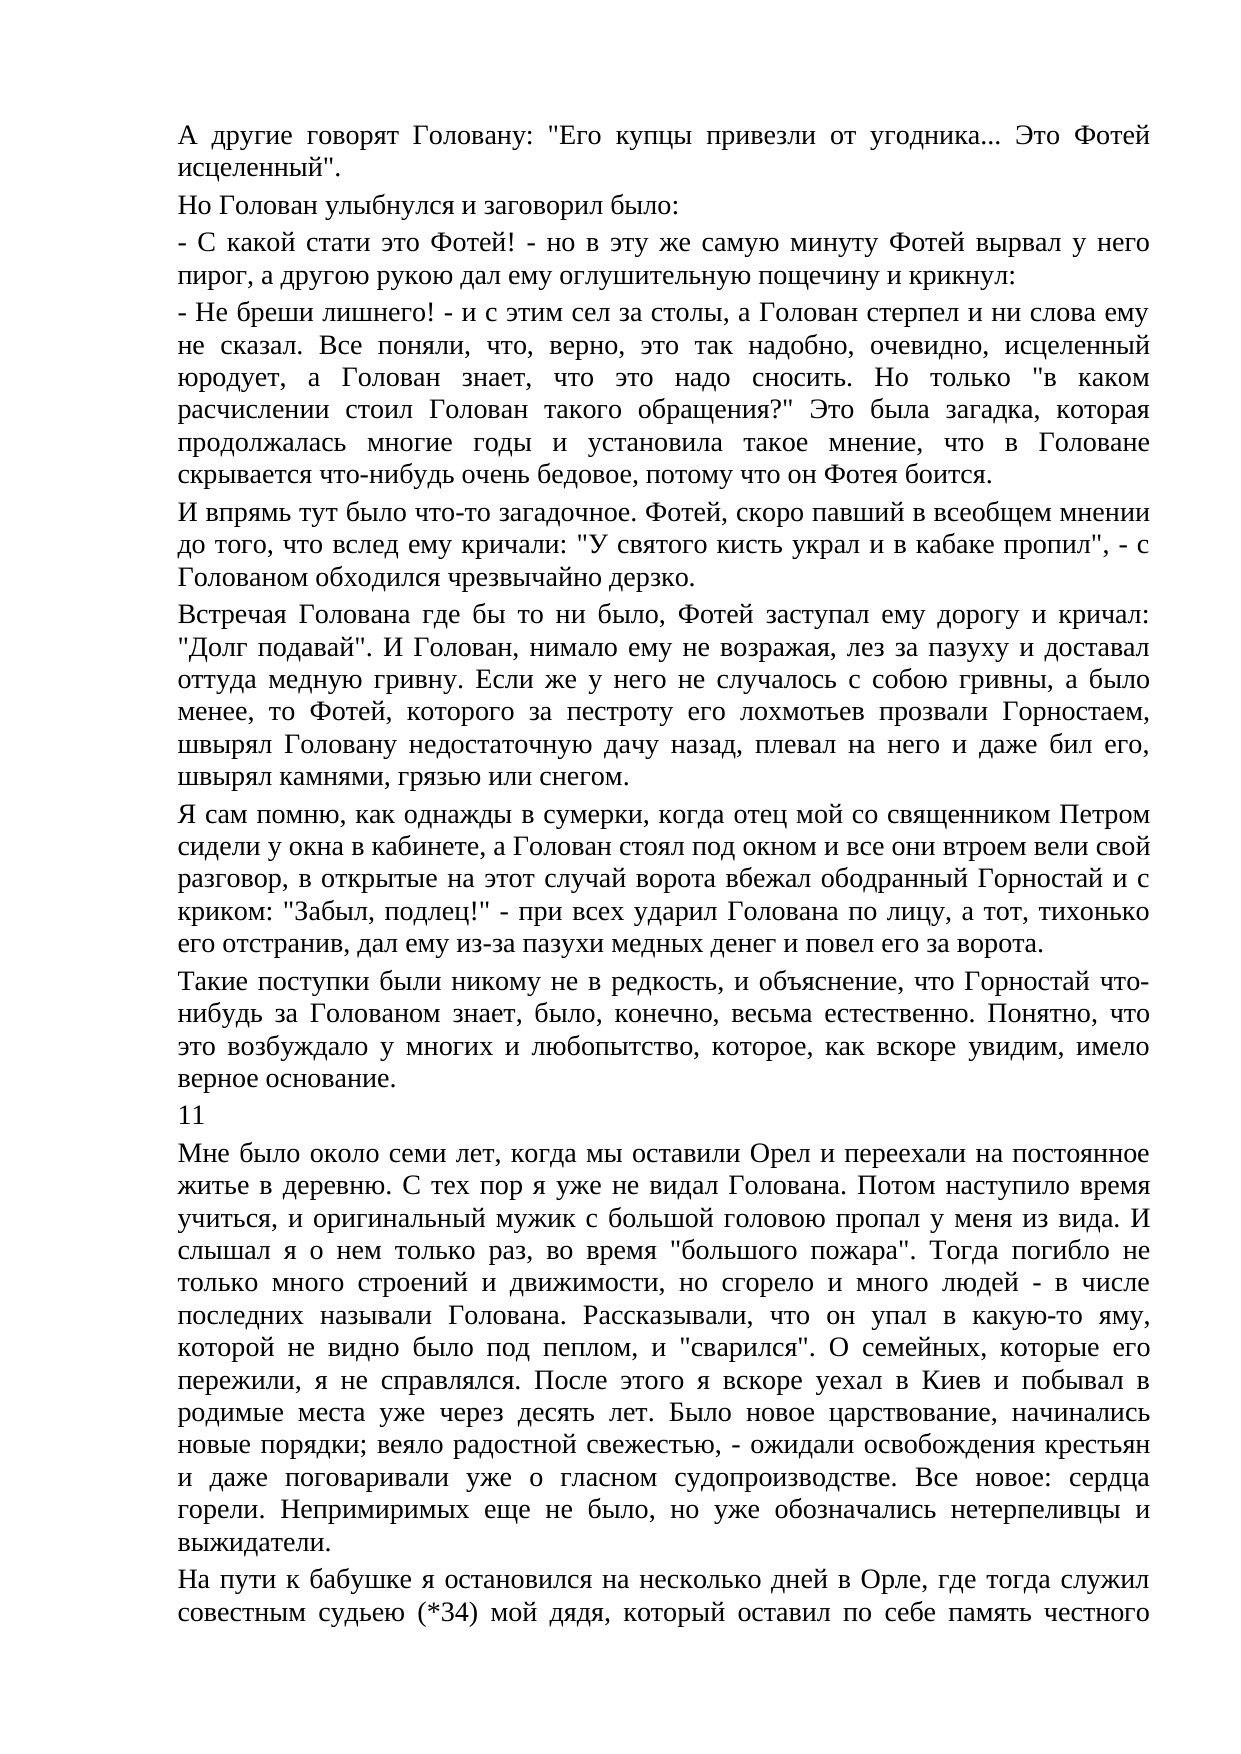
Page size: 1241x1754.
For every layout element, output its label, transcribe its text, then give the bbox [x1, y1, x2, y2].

text - С какой стати это Фотей! - но в эту же самую минуту Фотей вырвал у него пирог, а другою рукою дал ему оглушительную пощечину и крикнул: [177, 226, 1152, 290]
text 11 [177, 1098, 1152, 1131]
text Мне было около семи лет, когда мы оставили Орел и переехали на постоянное житье в деревню. С тех пор я уже не видал Голована. Потом наступило время учиться, и оригинальный мужик с большой головою пропал у меня из вида. И слышал я о нем только раз, во время "большого пожара". Тогда погибло не только много строений и движимости, но сгорело и много людей - в числе последних называли Голована. Рассказывали, что он упал в какую-то яму, которой не видно было под пеплом, и "сварился". О семейных, которые его пережили, я не справлялся. После этого я вскоре уехал в Киев и побывал в родимые места уже через десять лет. Было новое царствование, начинались новые порядки; веяло радостной свежестью, - ожидали освобождения крестьян и даже поговаривали уже о гласном судопроизводстве. Все новое: сердца горели. Непримиримых еще не было, но уже обозначались нетерпеливцы и выжидатели. [177, 1136, 1152, 1557]
text И впрямь тут было что-то загадочное. Фотей, скоро павший в всеобщем мнении до того, что вслед ему кричали: "У святого кисть украл и в кабаке пропил", - с Голованом обходился чрезвычайно дерзко. [177, 495, 1152, 592]
text Я сам помню, как однажды в сумерки, когда отец мой со священником Петром сидели у окна в кабинете, а Голован стоял под окном и все они втроем вели свой разговор, в открытые на этот случай ворота вбежал ободранный Горностай и с криком: "Забыл, подлец!" - при всех ударил Голована по лицу, а тот, тихонько его отстранив, дал ему из-за пазухи медных денег и повел его за ворота. [177, 797, 1152, 959]
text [177, 1562, 1152, 1627]
text - Не бреши лишнего! - и с этим сел за столы, а Голован стерпел и ни слова ему не сказал. Все поняли, что, верно, это так надобно, очевидно, исцеленный юродует, а Голован знает, что это надо сносить. Но только "в каком расчислении стоил Голован такого обращения?" Это была загадка, которая продолжалась многие годы и установила такое мнение, что в Головане скрывается что-нибудь очень бедовое, потому что он Фотея боится. [177, 295, 1152, 490]
text Такие поступки были никому не в редкость, и объяснение, что Горностай что-нибудь за Голованом знает, было, конечно, весьма естественно. Понятно, что это возбуждало у многих и любопытство, которое, как вскоре увидим, имело верное основание. [177, 964, 1152, 1093]
text Встречая Голована где бы то ни было, Фотей заступал ему дорогу и кричал: "Долг подавай". И Голован, нимало ему не возражая, лез за пазуху и доставал оттуда медную гривну. Если же у него не случалось с собою гривны, а было менее, то Фотей, которого за пестроту его лохмотьев прозвали Горностаем, швырял Головану недостаточную дачу назад, плевал на него и даже бил его, швырял камнями, грязью или снегом. [177, 597, 1152, 792]
text Но Голован улыбнулся и заговорил было: [177, 188, 1152, 220]
text А другие говорят Головану: "Его купцы привезли от угодника... Это Фотей исцеленный". [177, 118, 1152, 183]
